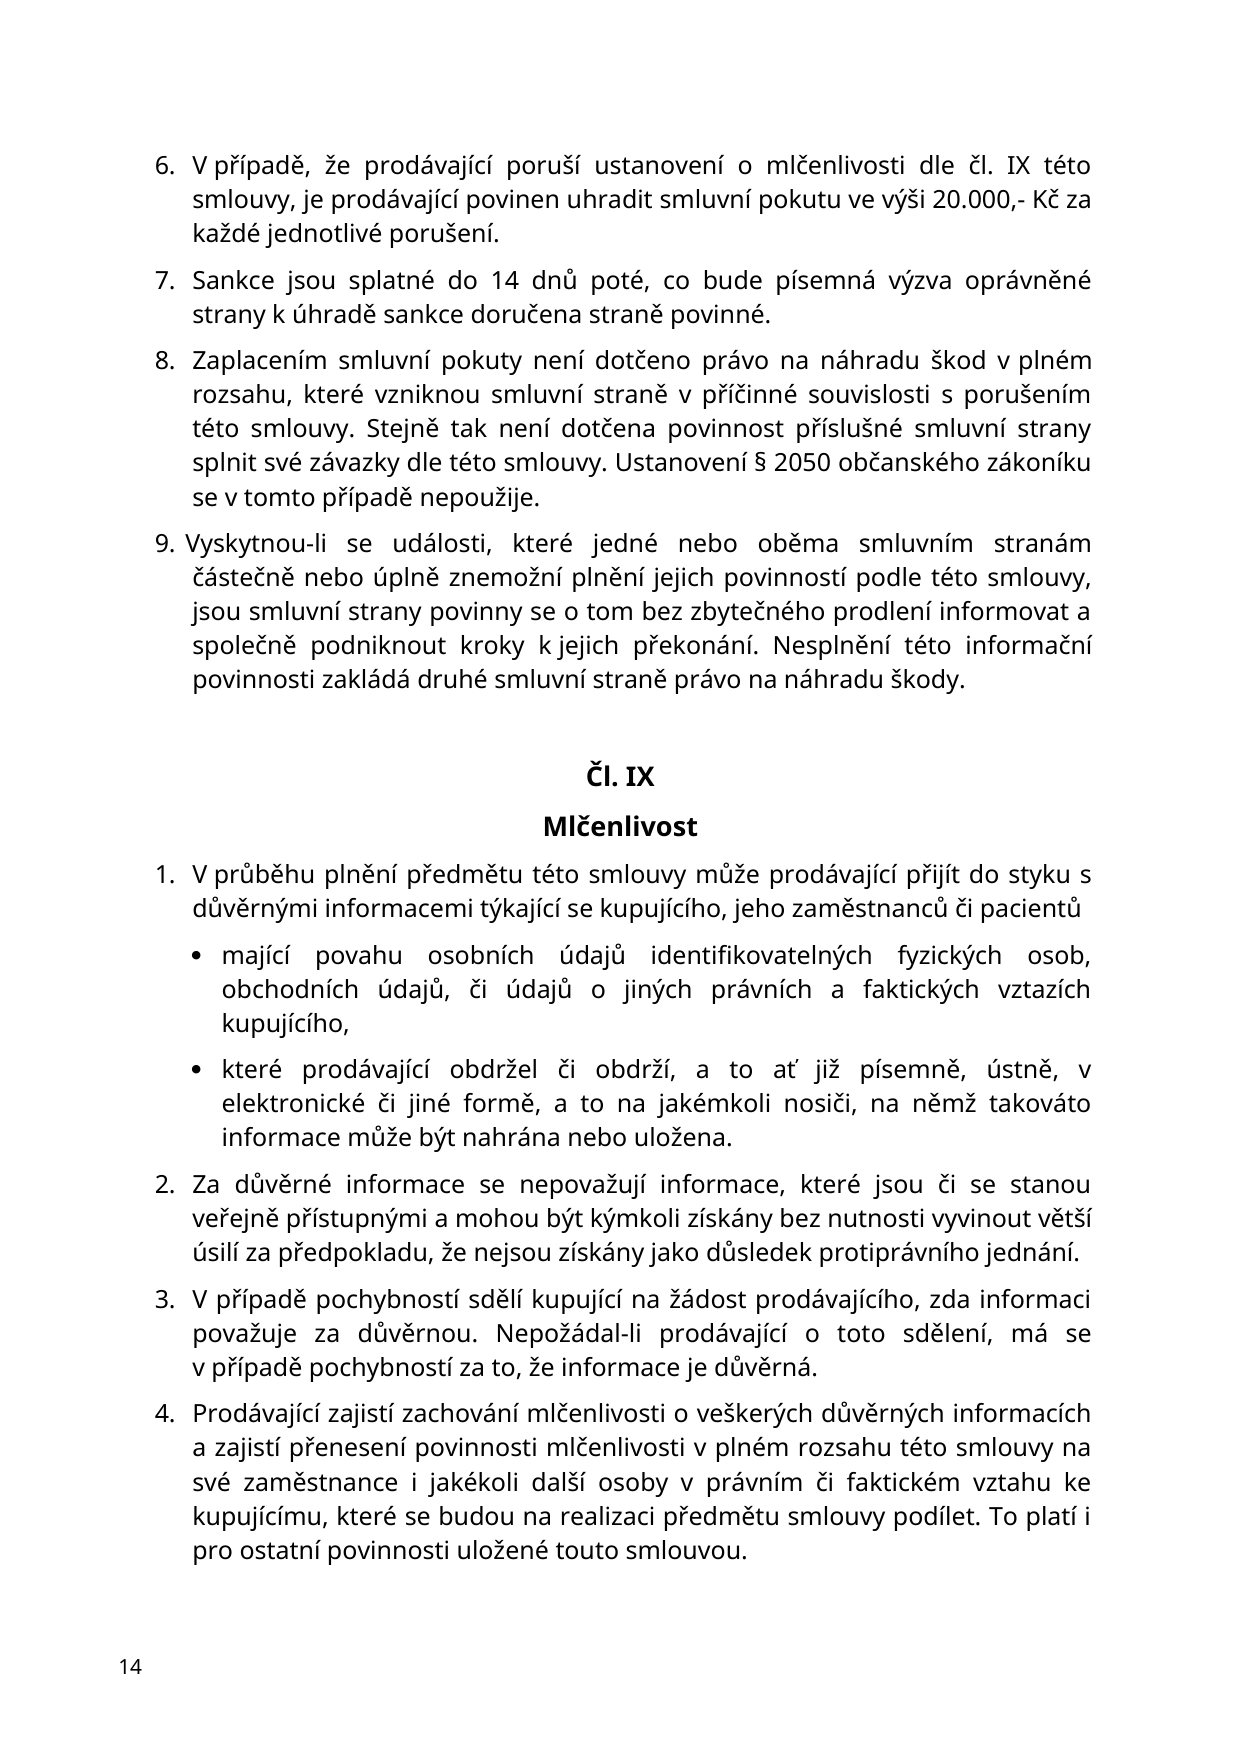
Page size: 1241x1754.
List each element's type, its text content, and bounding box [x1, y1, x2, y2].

list Za důvěrné informace se nepovažují informace, které jsou či se stanou veřejně přístupnými a mohou být kýmkoli získány bez nutnosti vyvinout větší úsilí za předpokladu, že nejsou získány jako důsledek protiprávního jednání. [154, 1167, 1093, 1269]
list Vyskytnou-li se události, které jedné nebo oběma smluvním stranám částečně nebo úplně znemožní plnění jejich povinností podle této smlouvy, jsou smluvní strany povinny se o tom bez zbytečného prodlení informovat a společně podniknout kroky k jejich překonání. Nesplnění této informační povinnosti zakládá druhé smluvní straně právo na náhradu škody. [154, 526, 1093, 696]
list Prodávající zajistí zachování mlčenlivosti o veškerých důvěrných informacích a zajistí přenesení povinnosti mlčenlivosti v plném rozsahu této smlouvy na své zaměstnance i jakékoli další osoby v právním či faktickém vztahu ke kupujícímu, které se budou na realizaci předmětu smlouvy podílet. To platí i pro ostatní povinnosti uložené touto smlouvou. [154, 1396, 1093, 1566]
list V případě pochybností sdělí kupující na žádost prodávajícího, zda informaci považuje za důvěrnou. Nepožádal-li prodávající o toto sdělení, má se v případě pochybností za to, že informace je důvěrná. [154, 1281, 1093, 1383]
list mající povahu osobních údajů identifikovatelných fyzických osob, obchodních údajů, či údajů o jiných právních a faktických vztazích kupujícího, [192, 937, 1093, 1039]
list V průběhu plnění předmětu této smlouvy může prodávající přijít do styku s důvěrnými informacemi týkající se kupujícího, jeho zaměstnanců či pacientů [154, 857, 1093, 925]
list které prodávající obdržel či obdrží, a to ať již písemně, ústně, v elektronické či jiné formě, a to na jakémkoli nosiči, na němž takováto informace může být nahrána nebo uložena. [192, 1052, 1093, 1154]
text Mlčenlivost [148, 807, 1093, 844]
list Sankce jsou splatné do 14 dnů poté, co bude písemná výzva oprávněné strany k úhradě sankce doručena straně povinné. [154, 262, 1093, 330]
list V případě, že prodávající poruší ustanovení o mlčenlivosti dle čl. IX této smlouvy, je prodávající povinen uhradit smluvní pokutu ve výši 20.000,- Kč za každé jednotlivé porušení. [154, 148, 1093, 250]
text Čl. IX [148, 758, 1093, 795]
list Zaplacením smluvní pokuty není dotčeno právo na náhradu škod v plném rozsahu, které vzniknou smluvní straně v příčinné souvislosti s porušením této smlouvy. Stejně tak není dotčena povinnost příslušné smluvní strany splnit své závazky dle této smlouvy. Ustanovení § 2050 občanského zákoníku se v tomto případě nepoužije. [154, 343, 1093, 513]
